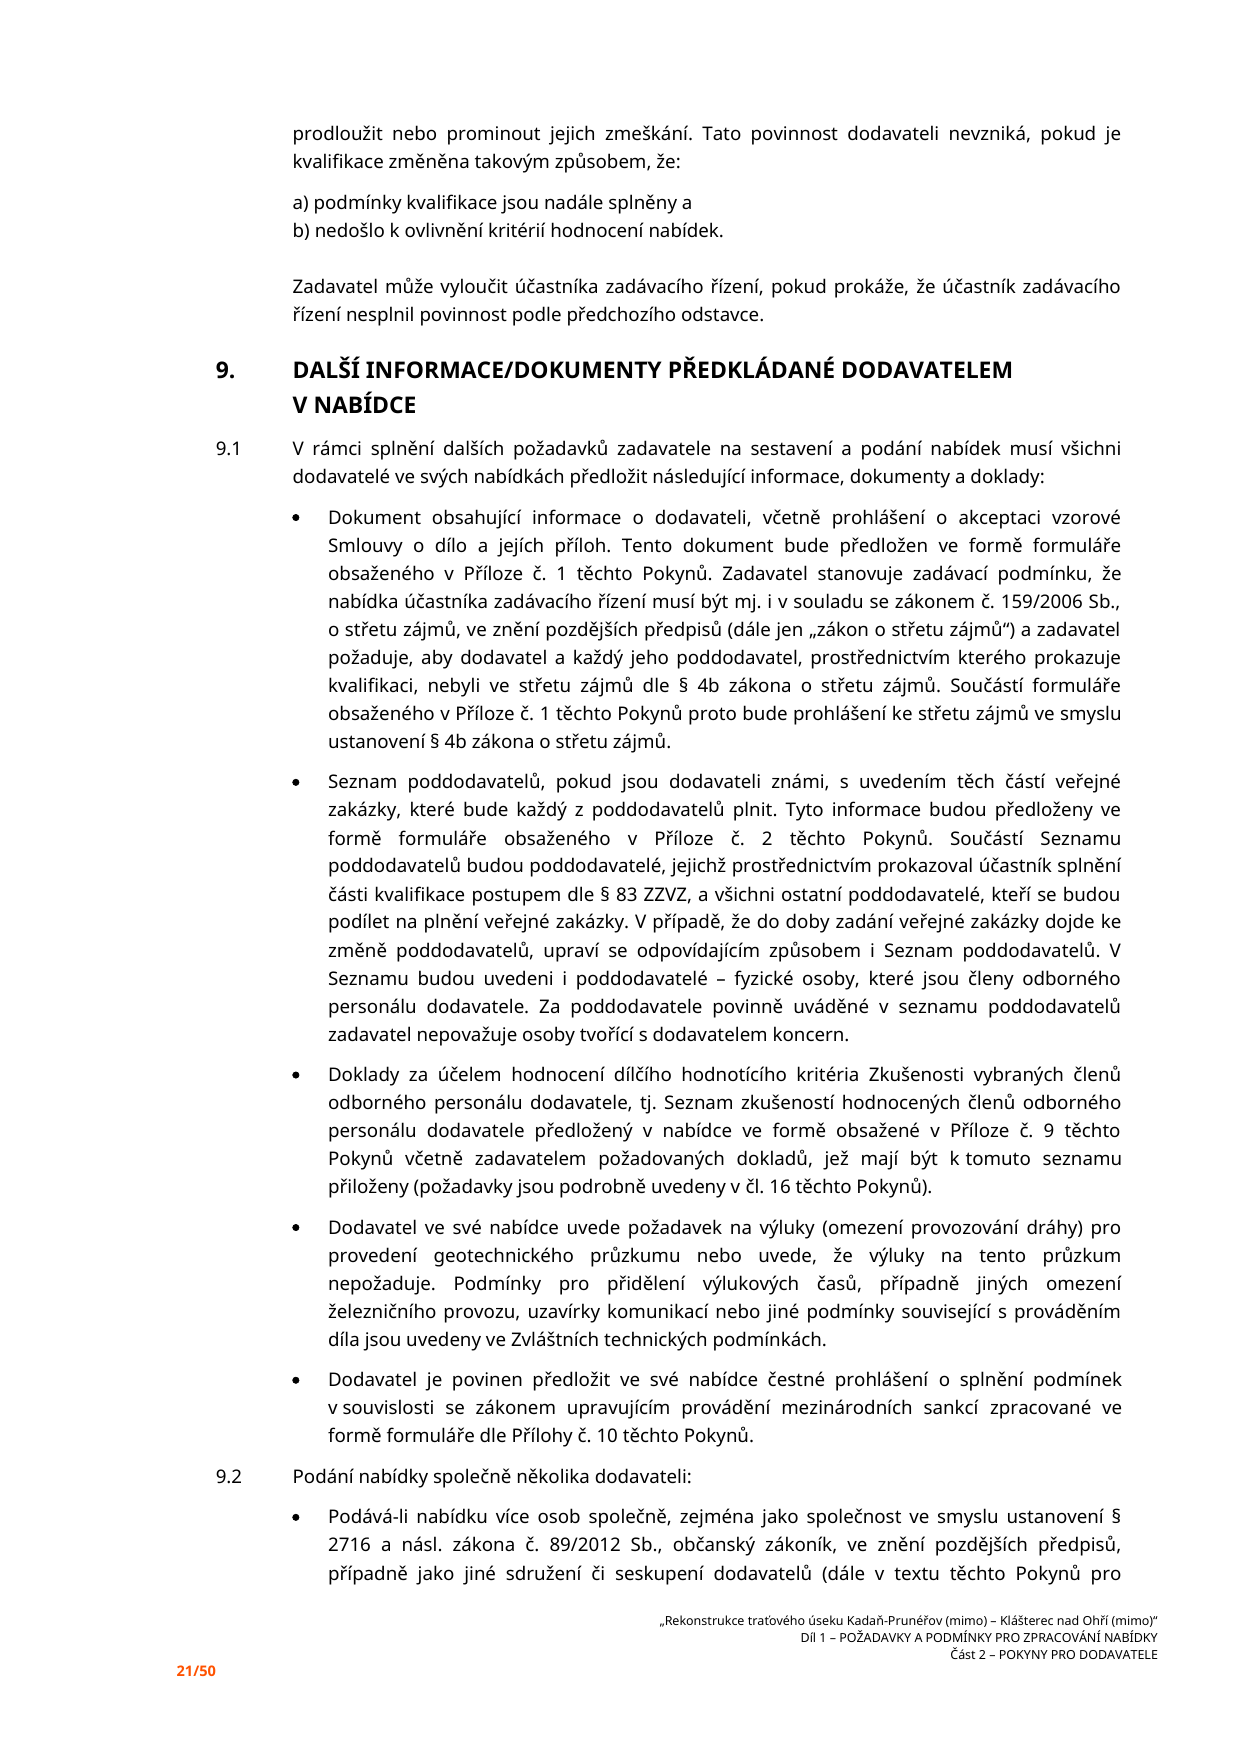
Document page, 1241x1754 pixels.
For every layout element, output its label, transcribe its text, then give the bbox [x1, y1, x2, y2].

text Zadavatel může vyloučit účastníka zadávacího řízení, pokud prokáže, že účastník zadávacího řízení nesplnil povinnost podle předchozího odstavce. [292, 273, 1122, 327]
text Dodavatel ve své nabídce uvede požadavek na výluky (omezení provozování dráhy) pro provedení geotechnického průzkumu nebo uvede, že výluky na tento průzkum nepožaduje. Podmínky pro přidělení výlukových časů, případně jiných omezení železničního provozu, uzavírky komunikací nebo jiné podmínky související s prováděním díla jsou uvedeny ve Zvláštních technických podmínkách. [292, 1214, 1122, 1352]
text Seznam poddodavatelů, pokud jsou dodavateli známi, s uvedením těch částí veřejné zakázky, které bude každý z poddodavatelů plnit. Tyto informace budou předloženy ve formě formuláře obsaženého v Příloze č. 2 těchto Pokynů. Součástí Seznamu poddodavatelů budou poddodavatelé, jejichž prostřednictvím prokazoval účastník splnění části kvalifikace postupem dle § 83 ZZVZ, a všichni ostatní poddodavatelé, kteří se budou podílet na plnění veřejné zakázky. V případě, že do doby zadání veřejné zakázky dojde ke změně poddodavatelů, upraví se odpovídajícím způsobem i Seznam poddodavatelů. V Seznamu budou uvedeni i poddodavatelé – fyzické osoby, které jsou členy odborného personálu dodavatele. Za poddodavatele povinně uváděné v seznamu poddodavatelů zadavatel nepovažuje osoby tvořící s dodavatelem koncern. [292, 769, 1122, 1046]
text Dokument obsahující informace o dodavateli, včetně prohlášení o akceptaci vzorové Smlouvy o dílo a jejích příloh. Tento dokument bude předložen ve formě formuláře obsaženého v Příloze č. 1 těchto Pokynů. Zadavatel stanovuje zadávací podmínku, že nabídka účastníka zadávacího řízení musí být mj. i v souladu se zákonem č. 159/2006 Sb., o střetu zájmů, ve znění pozdějších předpisů (dále jen „zákon o střetu zájmů“) a zadavatel požaduje, aby dodavatel a každý jeho poddodavatel, prostřednictvím kterého prokazuje kvalifikaci, nebyli ve střetu zájmů dle § 4b zákona o střetu zájmů. Součástí formuláře obsaženého v Příloze č. 1 těchto Pokynů proto bude prohlášení ke střetu zájmů ve smyslu ustanovení § 4b zákona o střetu zájmů. [292, 504, 1122, 754]
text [292, 1504, 1122, 1585]
text V rámci splnění dalších požadavků zadavatele na sestavení a podání nabídek musí všichni dodavatelé ve svých nabídkách předložit následující informace, dokumenty a doklady: [216, 436, 1122, 489]
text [292, 121, 1122, 174]
text DALŠÍ INFORMACE/DOKUMENTY PŘEDKLÁDANÉ DODAVATELEM v NABÍDCE [216, 354, 1122, 420]
text b) nedošlo k ovlivnění kritérií hodnocení nabídek. [292, 217, 1122, 243]
text Dodavatel je povinen předložit ve své nabídce čestné prohlášení o splnění podmínek v souvislosti se zákonem upravujícím provádění mezinárodních sankcí zpracované ve formě formuláře dle Přílohy č. 10 těchto Pokynů. [292, 1367, 1122, 1448]
text a) podmínky kvalifikace jsou nadále splněny a [292, 189, 1122, 215]
text Doklady za účelem hodnocení dílčího hodnotícího kritéria Zkušenosti vybraných členů odborného personálu dodavatele, tj. Seznam zkušeností hodnocených členů odborného personálu dodavatele předložený v nabídce ve formě obsažené v Příloze č. 9 těchto Pokynů včetně zadavatelem požadovaných dokladů, jež mají být k tomuto seznamu přiloženy (požadavky jsou podrobně uvedeny v čl. 16 těchto Pokynů). [292, 1061, 1122, 1199]
text Podání nabídky společně několika dodavateli: [216, 1463, 1122, 1489]
